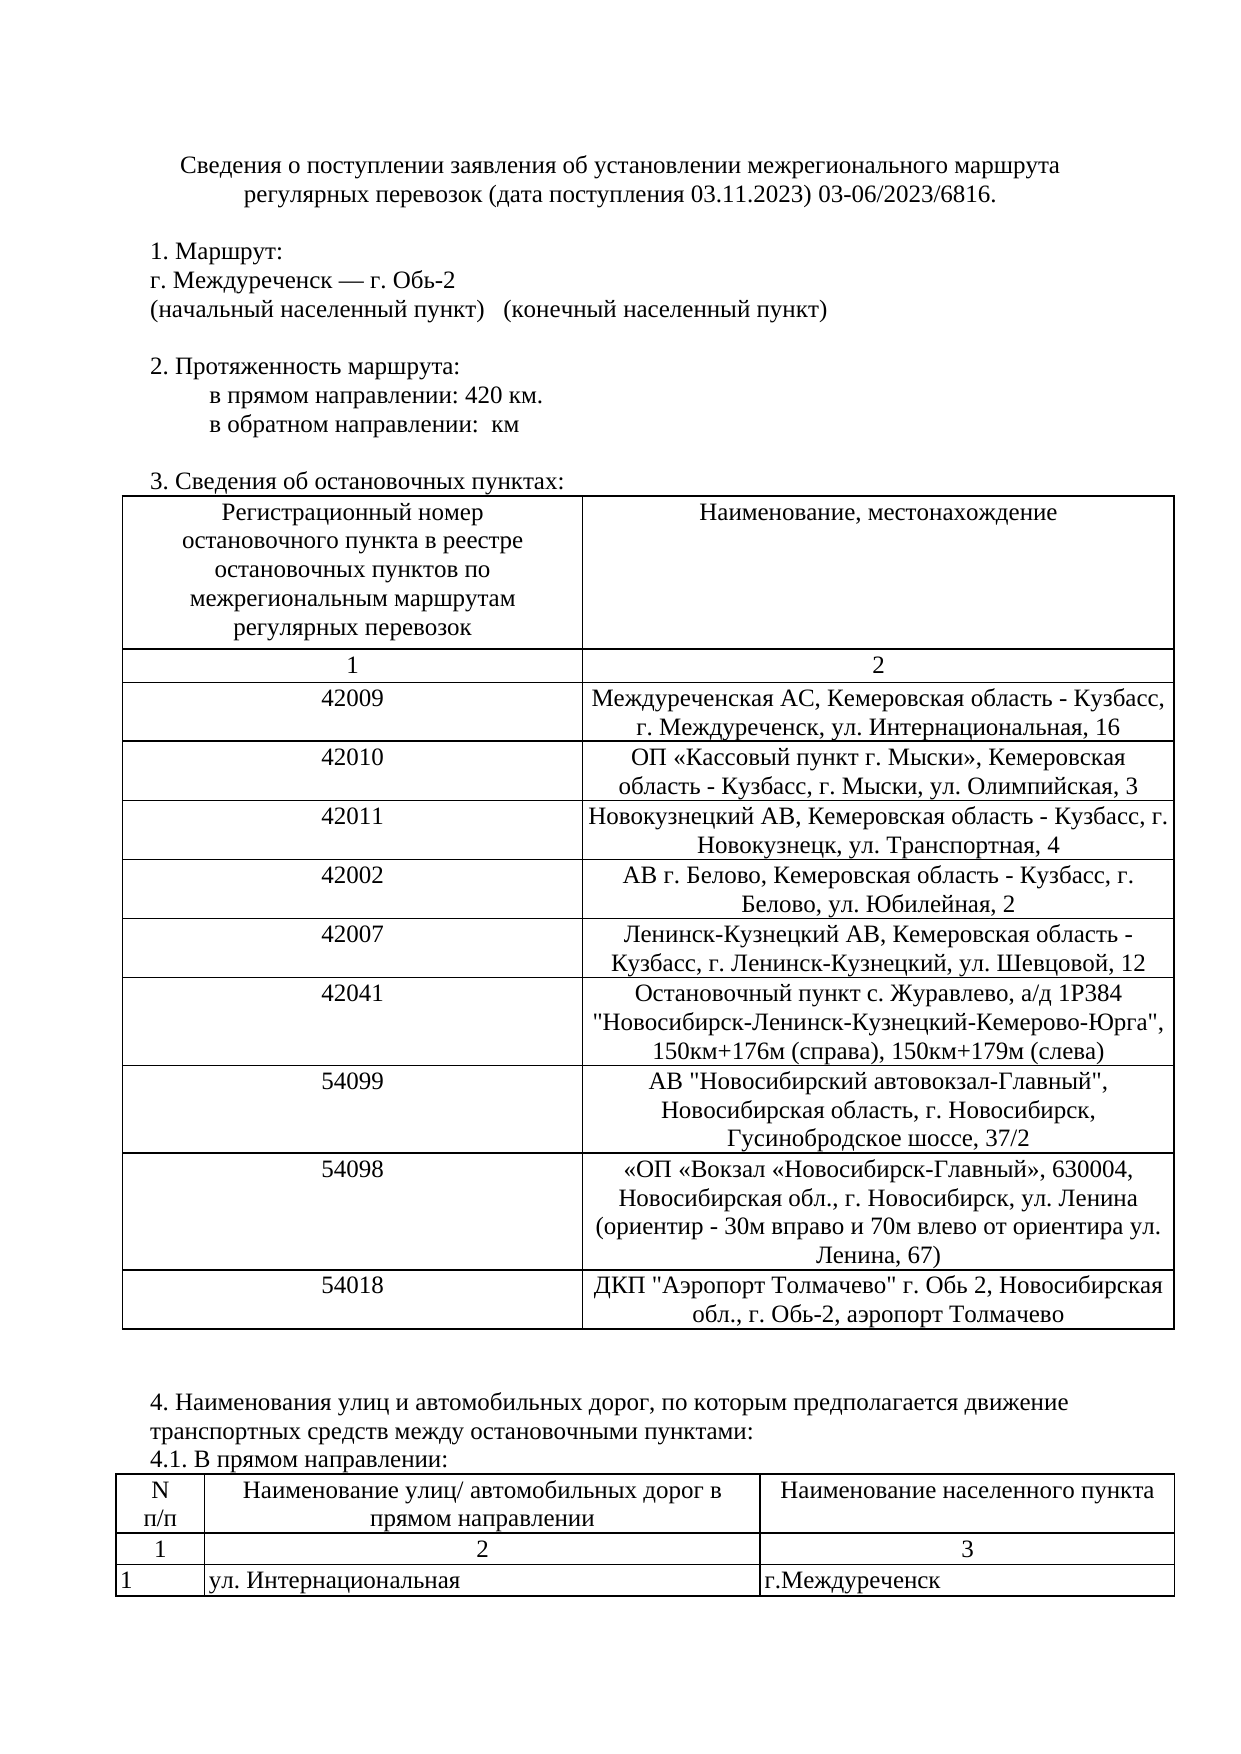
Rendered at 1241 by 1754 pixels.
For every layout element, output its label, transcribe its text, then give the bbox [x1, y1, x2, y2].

table_cell 54018 [123, 1271, 582, 1328]
table_cell 1 [117, 1534, 204, 1564]
table_cell 42002 [123, 860, 582, 918]
table_cell 42011 [123, 801, 582, 858]
table_cell ОП «Кассовый пункт г. Мыски», Кемеровская область - Кузбасс, г. Мыски, ул. Олимпийская, 3 [583, 742, 1173, 799]
text 4.1. В прямом направлении: [150, 1444, 1090, 1473]
text 1. Маршрут: [150, 236, 1090, 265]
table_cell ул. Интернациональная [205, 1565, 759, 1595]
text 2. Протяженность маршрута: [150, 351, 1090, 380]
table_cell 2 [205, 1534, 759, 1564]
text (начальный населенный пункт) (конечный населенный пункт) [150, 294, 1090, 322]
text в прямом направлении: 420 км. [150, 380, 1090, 409]
text в обратном направлении: км [150, 409, 1090, 437]
table_header N п/п [117, 1475, 204, 1532]
table_cell «ОП «Вокзал «Новосибирск-Главный», 630004, Новосибирская обл., г. Новосибирск, ул. Ленина (ориентир - 30м вправо и 70м влево от ориентира ул. Ленина, 67) [583, 1154, 1173, 1269]
text г. Междуреченск — г. Обь-2 [150, 265, 1090, 294]
table_cell 42010 [123, 742, 582, 799]
table_header Наименование населенного пункта [761, 1475, 1174, 1532]
table_header Регистрационный номер остановочного пункта в реестре остановочных пунктов по межрегиональным маршрутам регулярных перевозок [123, 497, 582, 648]
table_header Наименование улиц/ автомобильных дорог в прямом направлении [205, 1475, 759, 1532]
text Сведения о поступлении заявления об установлении межрегионального маршрута регулярных перевозок (дата поступления 03.11.2023) 03-06/2023/6816. [150, 150, 1090, 207]
table_cell Междуреченская АС, Кемеровская область - Кузбасс, г. Междуреченск, ул. Интернациональная, 16 [583, 683, 1173, 740]
text 4. Наименования улиц и автомобильных дорог, по которым предполагается движение транспортных средств между остановочными пунктами: [150, 1387, 1090, 1444]
table_cell 42009 [123, 683, 582, 740]
table_header Наименование, местонахождение [583, 497, 1173, 648]
table_cell ДКП "Аэропорт Толмачево" г. Обь 2, Новосибирская обл., г. Обь-2, аэропорт Толмачево [583, 1271, 1173, 1328]
table_cell г.Междуреченск [761, 1565, 1174, 1595]
table_cell 42007 [123, 919, 582, 977]
table_cell Ленинск-Кузнецкий АВ, Кемеровская область - Кузбасс, г. Ленинск-Кузнецкий, ул. Шевцовой, 12 [583, 919, 1173, 977]
table_cell 54099 [123, 1066, 582, 1152]
table_cell 42041 [123, 978, 582, 1064]
table_cell Остановочный пункт с. Журавлево, а/д 1Р384 "Новосибирск-Ленинск-Кузнецкий-Кемерово-Юрга", 150км+176м (справа), 150км+179м (слева) [583, 978, 1173, 1064]
table_cell 1 [117, 1565, 204, 1595]
table_cell Новокузнецкий АВ, Кемеровская область - Кузбасс, г. Новокузнецк, ул. Транспортная, 4 [583, 801, 1173, 858]
table_cell АВ г. Белово, Кемеровская область - Кузбасс, г. Белово, ул. Юбилейная, 2 [583, 860, 1173, 918]
table_cell 3 [761, 1534, 1174, 1564]
table_cell 1 [123, 650, 582, 681]
table_cell 2 [583, 650, 1173, 681]
table_cell АВ "Новосибирский автовокзал-Главный", Новосибирская область, г. Новосибирск, Гусинобродское шоссе, 37/2 [583, 1066, 1173, 1152]
table_cell 54098 [123, 1154, 582, 1269]
text 3. Сведения об остановочных пунктах: [150, 466, 1090, 495]
